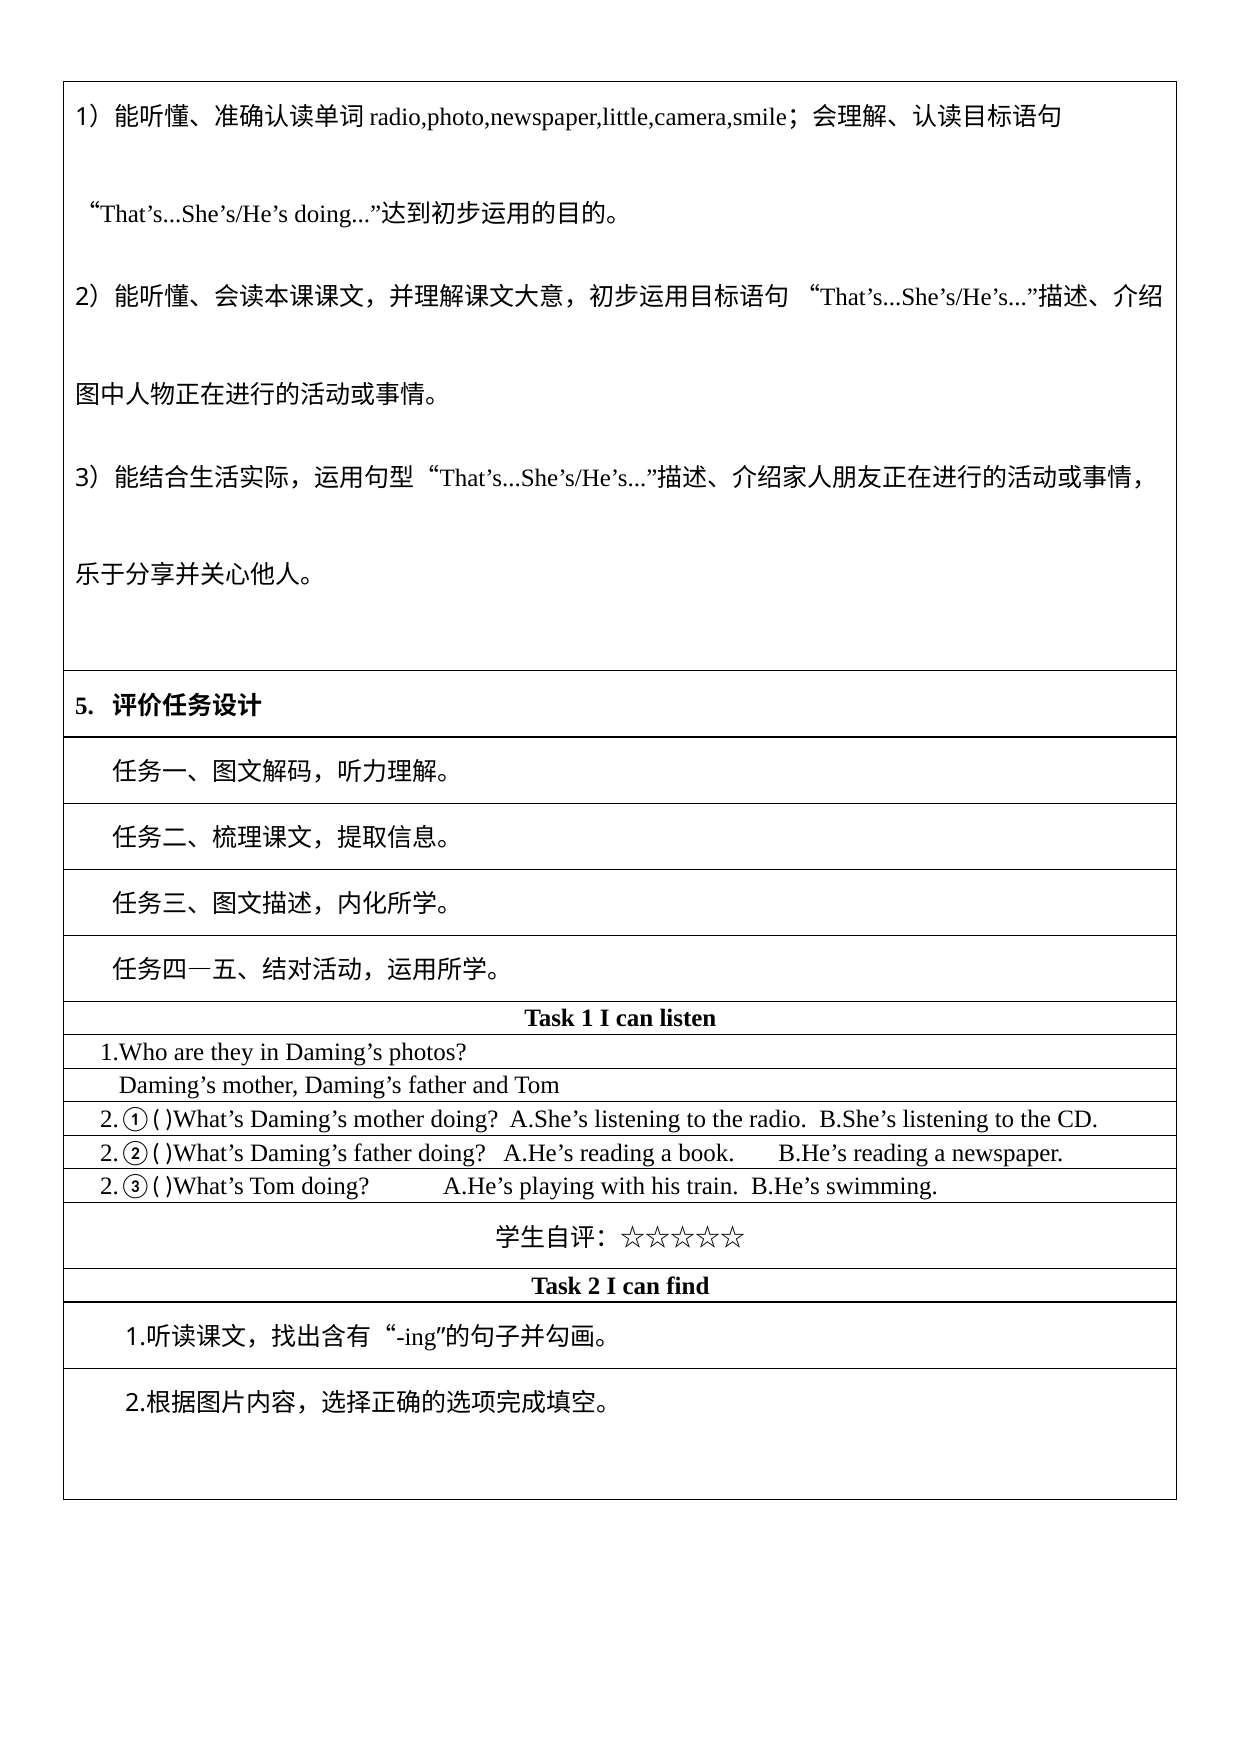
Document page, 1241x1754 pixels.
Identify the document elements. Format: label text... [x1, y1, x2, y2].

table_cell 任务二、梳理课文，提取信息。 [64, 804, 1176, 868]
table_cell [64, 82, 1176, 670]
table_cell Task 1 I can listen [64, 1002, 1176, 1034]
table_cell 任务一、图文解码，听力理解。 [64, 738, 1176, 802]
table_cell 2.①( )What’s Daming’s mother doing? A.She’s listening to the radio. B.She’s listening to the CD. [64, 1102, 1176, 1135]
table_cell 2.③( )What’s Tom doing? A.He’s playing with his train. B.He’s swimming. [64, 1169, 1176, 1202]
table_cell 2.②( )What’s Daming’s father doing? A.He’s reading a book. B.He’s reading a newspaper. [64, 1136, 1176, 1168]
table_cell Task 2 I can find [64, 1269, 1176, 1301]
table_cell 评价任务设计 [64, 671, 1176, 736]
table_cell 任务四—五、结对活动，运用所学。 [64, 936, 1176, 1001]
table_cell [64, 1369, 1176, 1498]
table_cell 1.听读课文，找出含有“-ing”的句子并勾画。 [64, 1303, 1176, 1367]
table_cell Daming’s mother, Daming’s father and Tom [64, 1069, 1176, 1101]
table_cell 学生自评：☆☆☆☆☆ [64, 1203, 1176, 1268]
table_cell 任务三、图文描述，内化所学。 [64, 870, 1176, 934]
table_cell 1.Who are they in Daming’s photos? [64, 1035, 1176, 1068]
